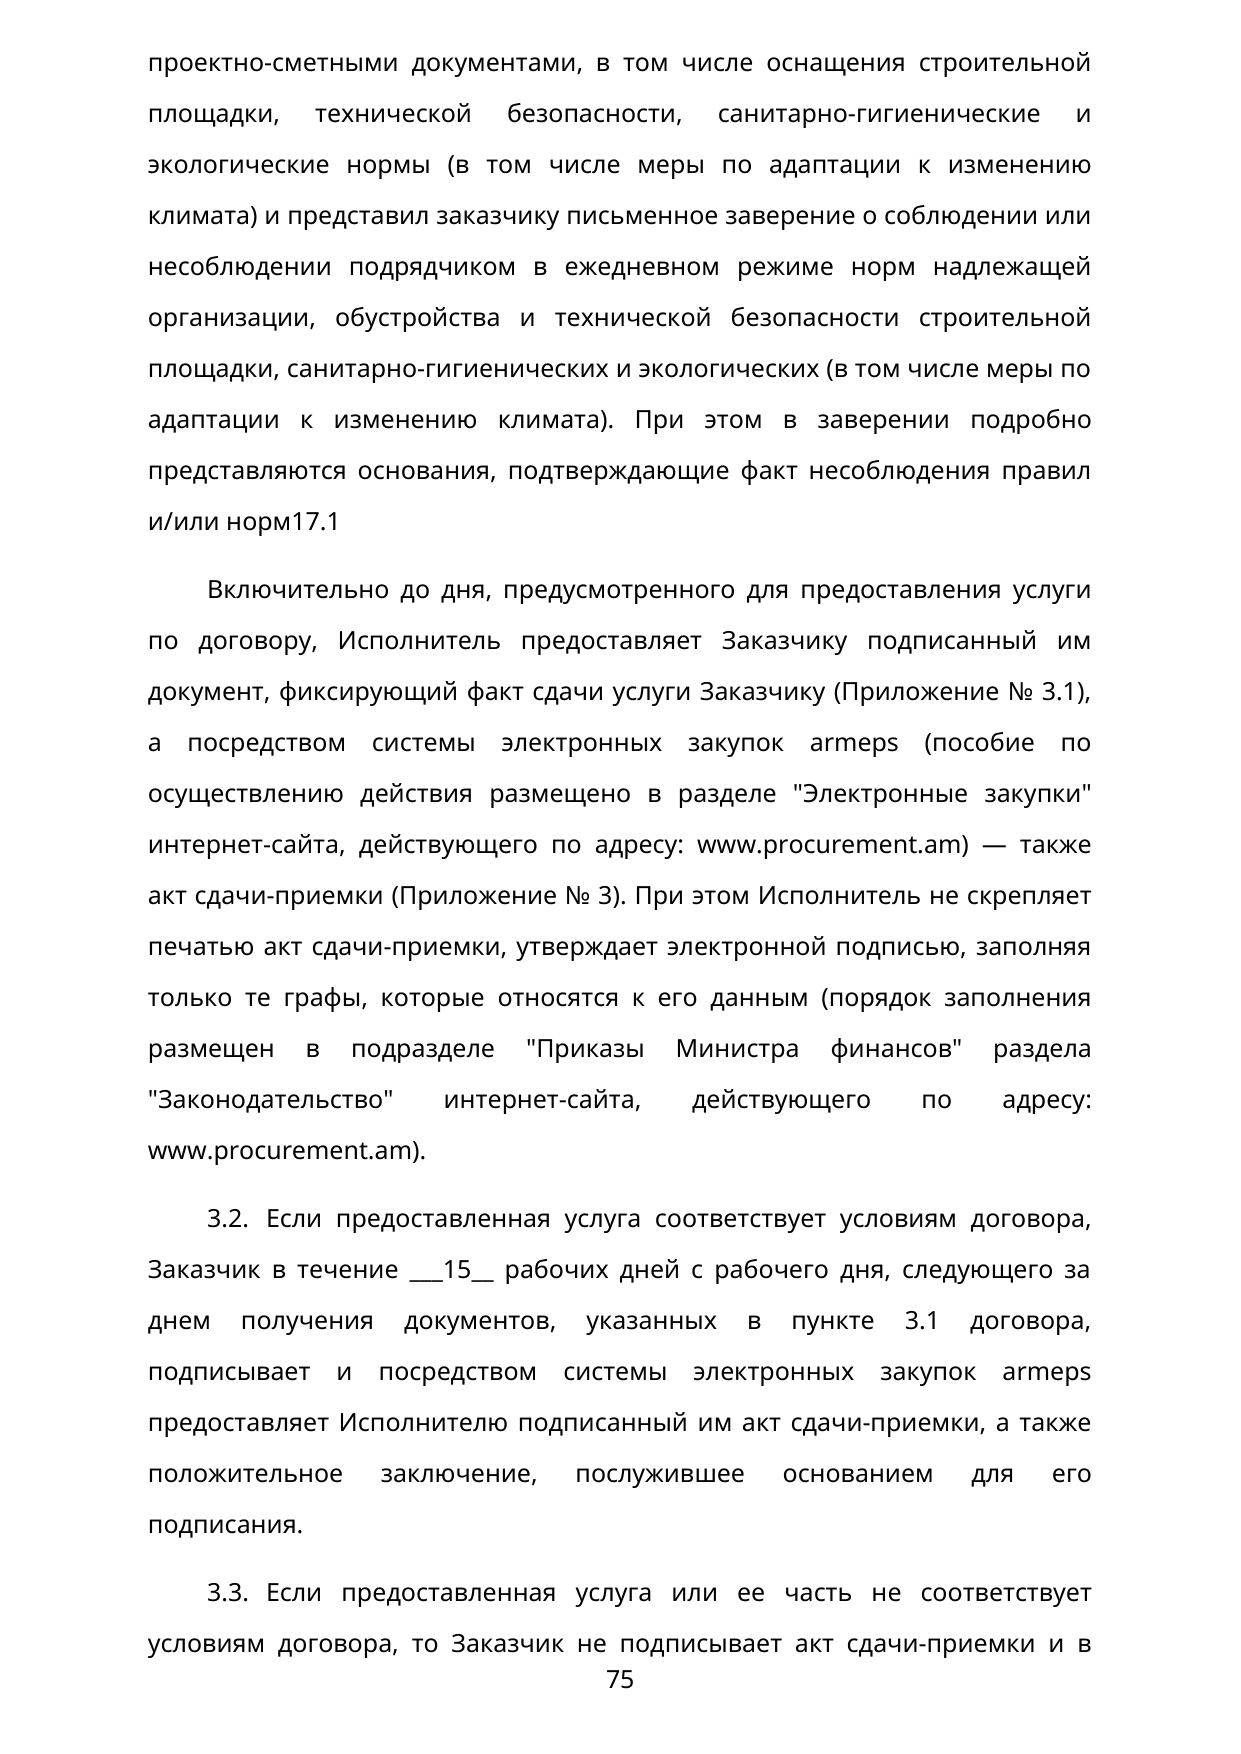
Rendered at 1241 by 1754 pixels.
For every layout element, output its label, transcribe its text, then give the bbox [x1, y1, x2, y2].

text Включительно до дня, предусмотренного для предоставления услуги по договору, Исполнитель предоставляет Заказчику подписанный им документ, фиксирующий факт сдачи услуги Заказчику (Приложение № 3.1), а посредством системы электронных закупок armeps (пособие по осуществлению действия размещено в разделе "Электронные закупки" интернет-сайта, действующего по адресу: www.procurement.am) — также акт сдачи-приемки (Приложение № 3). При этом Исполнитель не скрепляет печатью акт сдачи-приемки, утверждает электронной подписью, заполняя только те графы, которые относятся к его данным (порядок заполнения размещен в подразделе "Приказы Министра финансов" раздела "Законодательство" интернет-сайта, действующего по адресу: www.procurement.am). [148, 571, 1092, 1167]
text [148, 44, 1092, 538]
text 3.2. Если предоставленная услуга соответствует условиям договора, Заказчик в течение ___15__ рабочих дней с рабочего дня, следующего за днем получения документов, указанных в пункте 3.1 договора, подписывает и посредством системы электронных закупок armeps предоставляет Исполнителю подписанный им акт сдачи-приемки, а также положительное заключение, послужившее основанием для его подписания. [148, 1201, 1092, 1541]
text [148, 1574, 1092, 1660]
